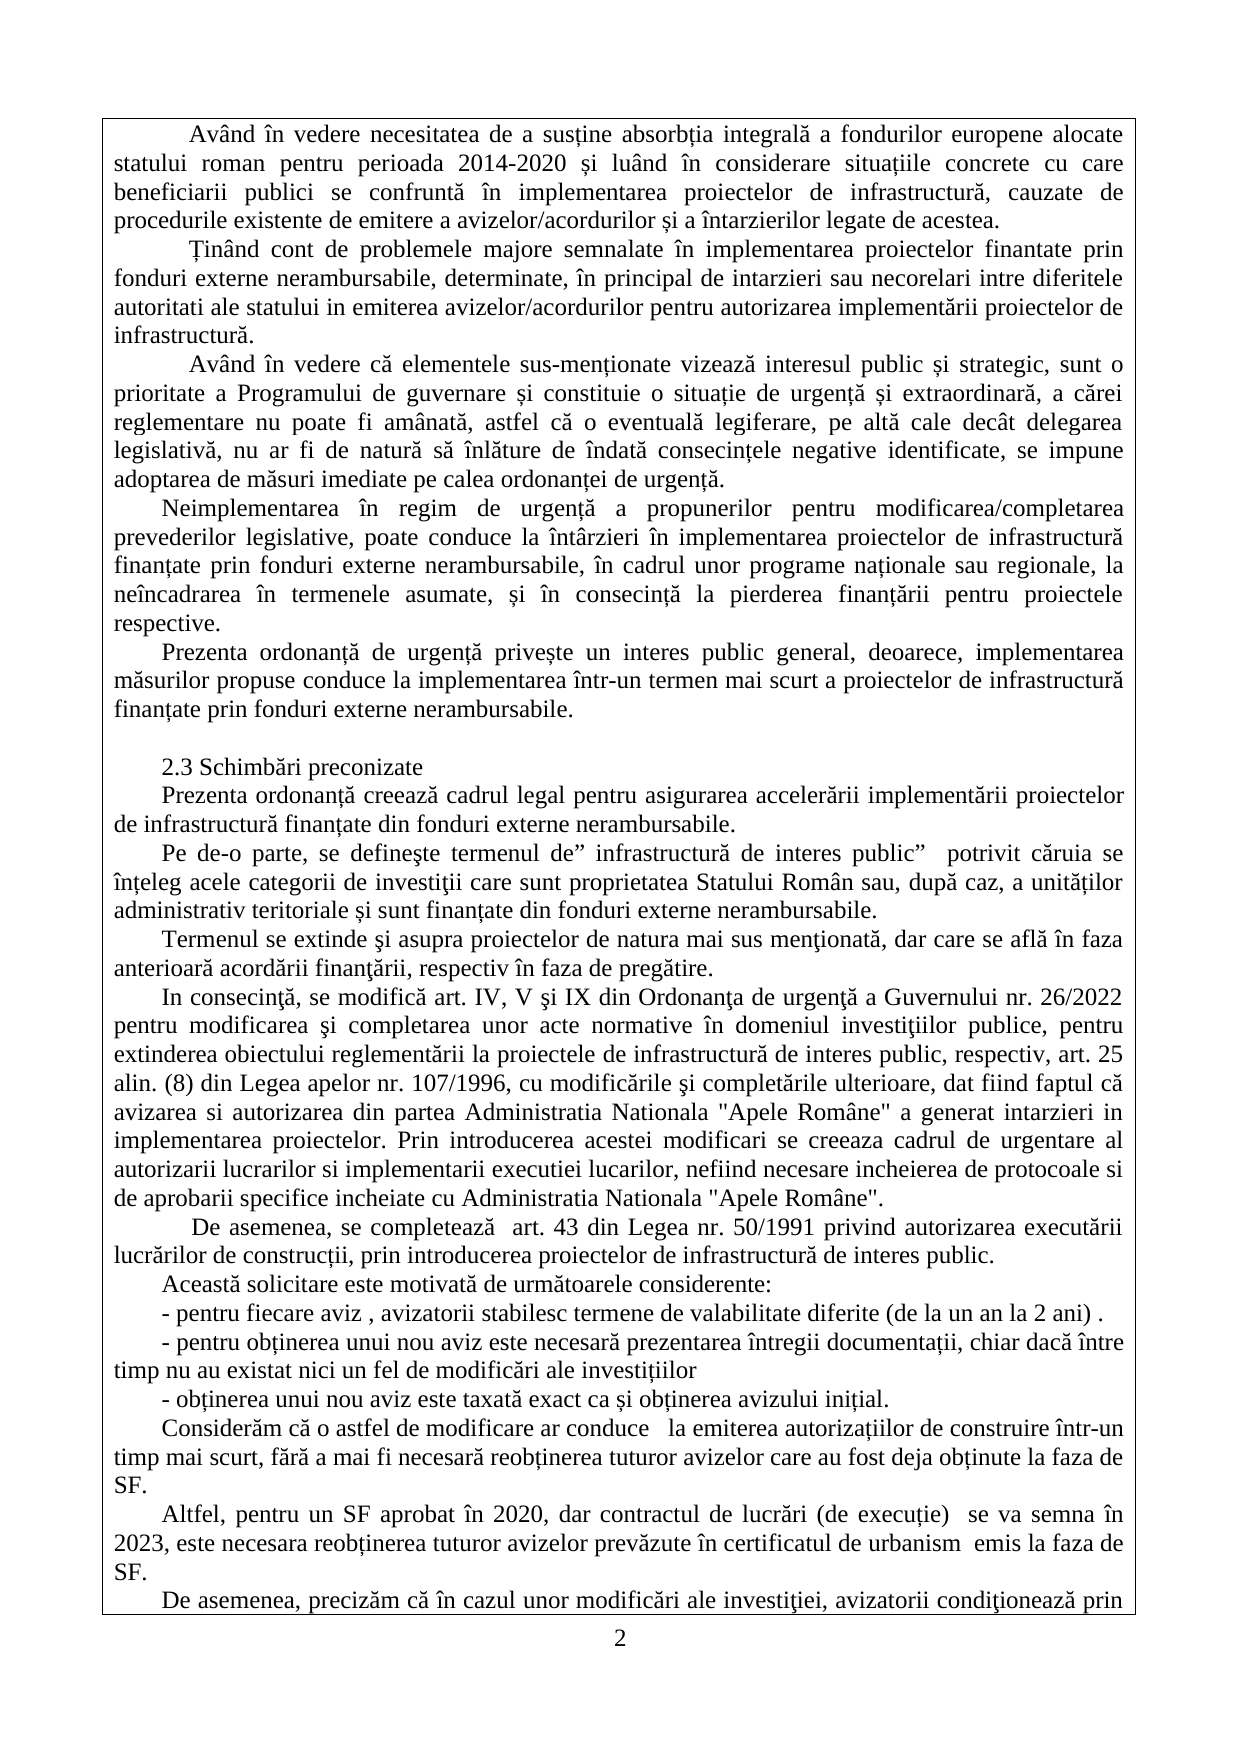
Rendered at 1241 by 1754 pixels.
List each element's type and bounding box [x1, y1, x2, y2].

table_cell [103, 119, 1135, 1614]
